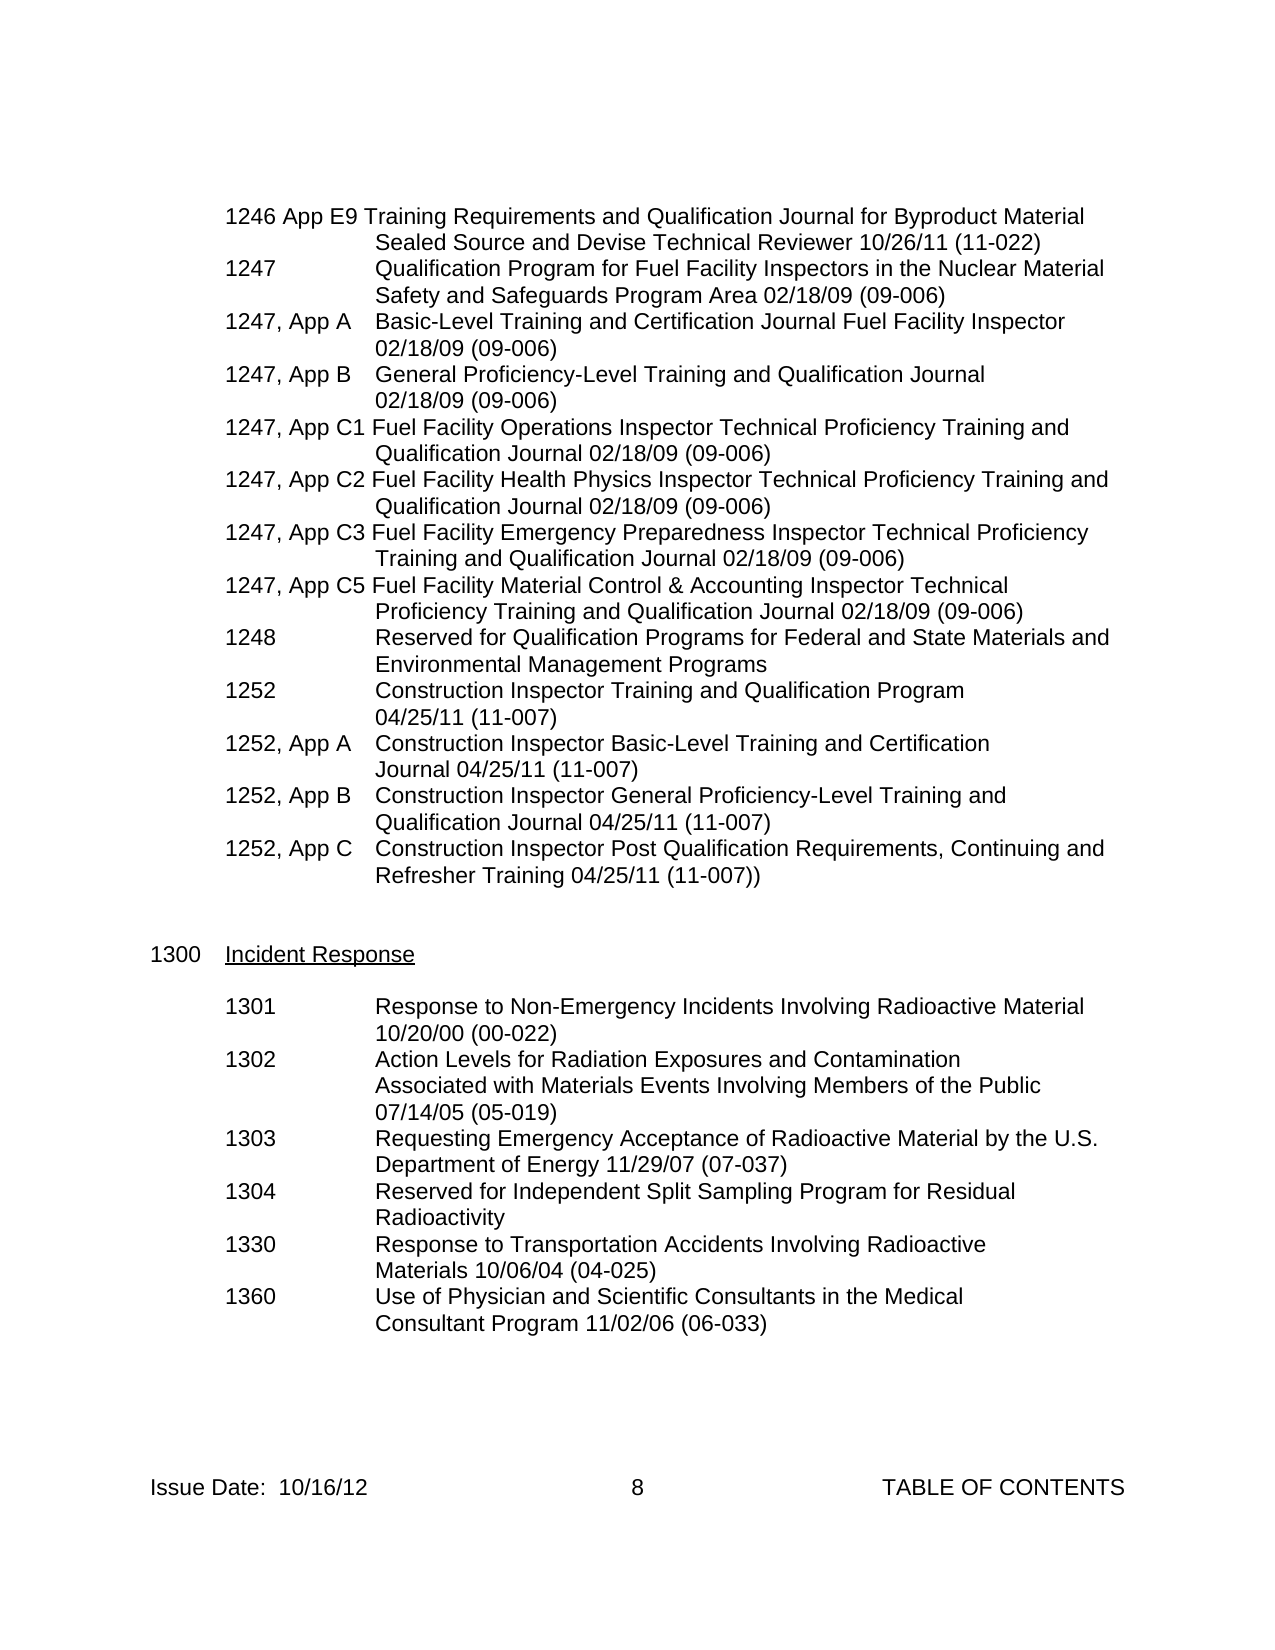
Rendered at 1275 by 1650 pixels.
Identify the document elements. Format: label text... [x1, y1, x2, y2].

text 1303 Requesting Emergency Acceptance of Radioactive Material by the U.S. Department of Energy 11/29/07 (07-037) [150, 1125, 1125, 1178]
text Materials 10/06/04 (04-025) [150, 1257, 1125, 1283]
text 02/18/09 (09-006) [375, 387, 1125, 413]
text 1300 Incident Response [150, 941, 1125, 967]
text 1247, App C3 Fuel Facility Emergency Preparedness Inspector Technical Proficiency Training and Qualification Journal 02/18/09 (09-006) [225, 519, 1125, 572]
text 1301 Response to Non-Emergency Incidents Involving Radioactive Material 10/20/00 (00-022) [150, 993, 1125, 1046]
text Consultant Program 11/02/06 (06-033) [150, 1309, 1125, 1336]
text 1247, App A Basic-Level Training and Certification Journal Fuel Facility Inspector 02/18/09 (09-006) [225, 308, 1125, 361]
text 1247, App C5 Fuel Facility Material Control & Accounting Inspector Technical Proficiency Training and Qualification Journal 02/18/09 (09-006) [225, 572, 1125, 624]
text 1247 Qualification Program for Fuel Facility Inspectors in the Nuclear Material Safety and Safeguards Program Area 02/18/09 (09-006) [225, 255, 1125, 308]
text 1302 Action Levels for Radiation Exposures and Contamination [150, 1046, 1125, 1072]
text 1246 App E9 Training Requirements and Qualification Journal for Byproduct Material Sealed Source and Devise Technical Reviewer 10/26/11 (11-022) [150, 203, 1125, 255]
text 1360 Use of Physician and Scientific Consultants in the Medical [150, 1283, 1125, 1309]
text 04/25/11 (11-007) [150, 703, 1125, 730]
text 1252, App C Construction Inspector Post Qualification Requirements, Continuing and Refresher Training 04/25/11 (11-007)) [150, 835, 1125, 888]
text 1248 Reserved for Qualification Programs for Federal and State Materials and Environmental Management Programs [225, 624, 1125, 677]
text 1247, App B General Proficiency-Level Training and Qualification Journal [225, 361, 1125, 387]
text 1252 Construction Inspector Training and Qualification Program [150, 677, 1125, 703]
text 1330 Response to Transportation Accidents Involving Radioactive [150, 1231, 1125, 1257]
text 1247, App C1 Fuel Facility Operations Inspector Technical Proficiency Training and Qualification Journal 02/18/09 (09-006) [225, 413, 1125, 466]
text 1252, App B Construction Inspector General Proficiency-Level Training and Qualification Journal 04/25/11 (11-007) [150, 782, 1125, 835]
text 1247, App C2 Fuel Facility Health Physics Inspector Technical Proficiency Training and Qualification Journal 02/18/09 (09-006) [225, 466, 1125, 519]
text 1304 Reserved for Independent Split Sampling Program for Residual Radioactivity [225, 1178, 1125, 1231]
text Journal 04/25/11 (11-007) [150, 756, 1125, 782]
text 1252, App A Construction Inspector Basic-Level Training and Certification [150, 730, 1125, 756]
text Associated with Materials Events Involving Members of the Public 07/14/05 (05-019) [375, 1072, 1125, 1125]
